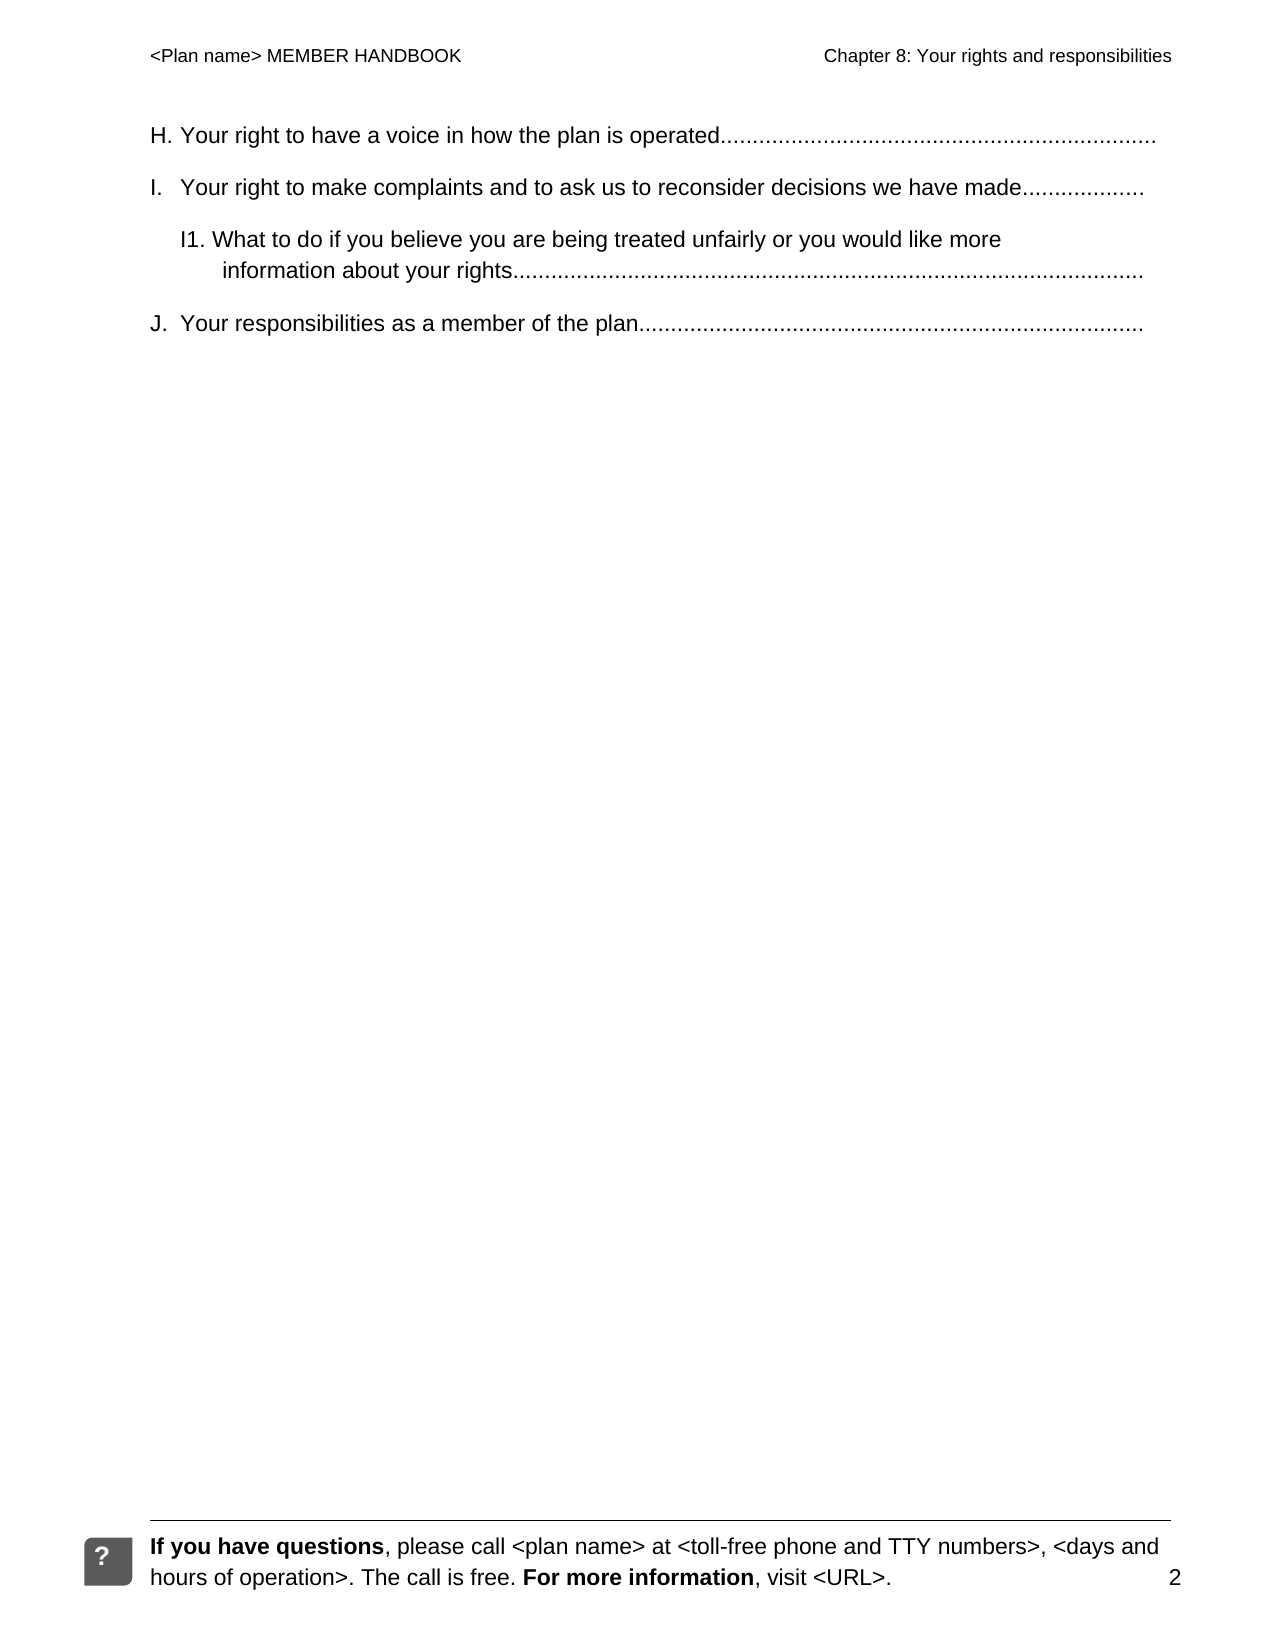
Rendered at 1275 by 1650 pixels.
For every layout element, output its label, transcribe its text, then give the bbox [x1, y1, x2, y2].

text I. Your right to make complaints and to ask us to reconsider decisions we have made 10 [150, 171, 1096, 202]
text J. Your responsibilities as a member of the plan 10 [150, 306, 1096, 337]
text H. Your right to have a voice in how the plan is operated 9 [150, 118, 1096, 150]
text I1. What to do if you believe you are being treated unfairly or you would like more information about your rights 10 [180, 223, 1096, 285]
